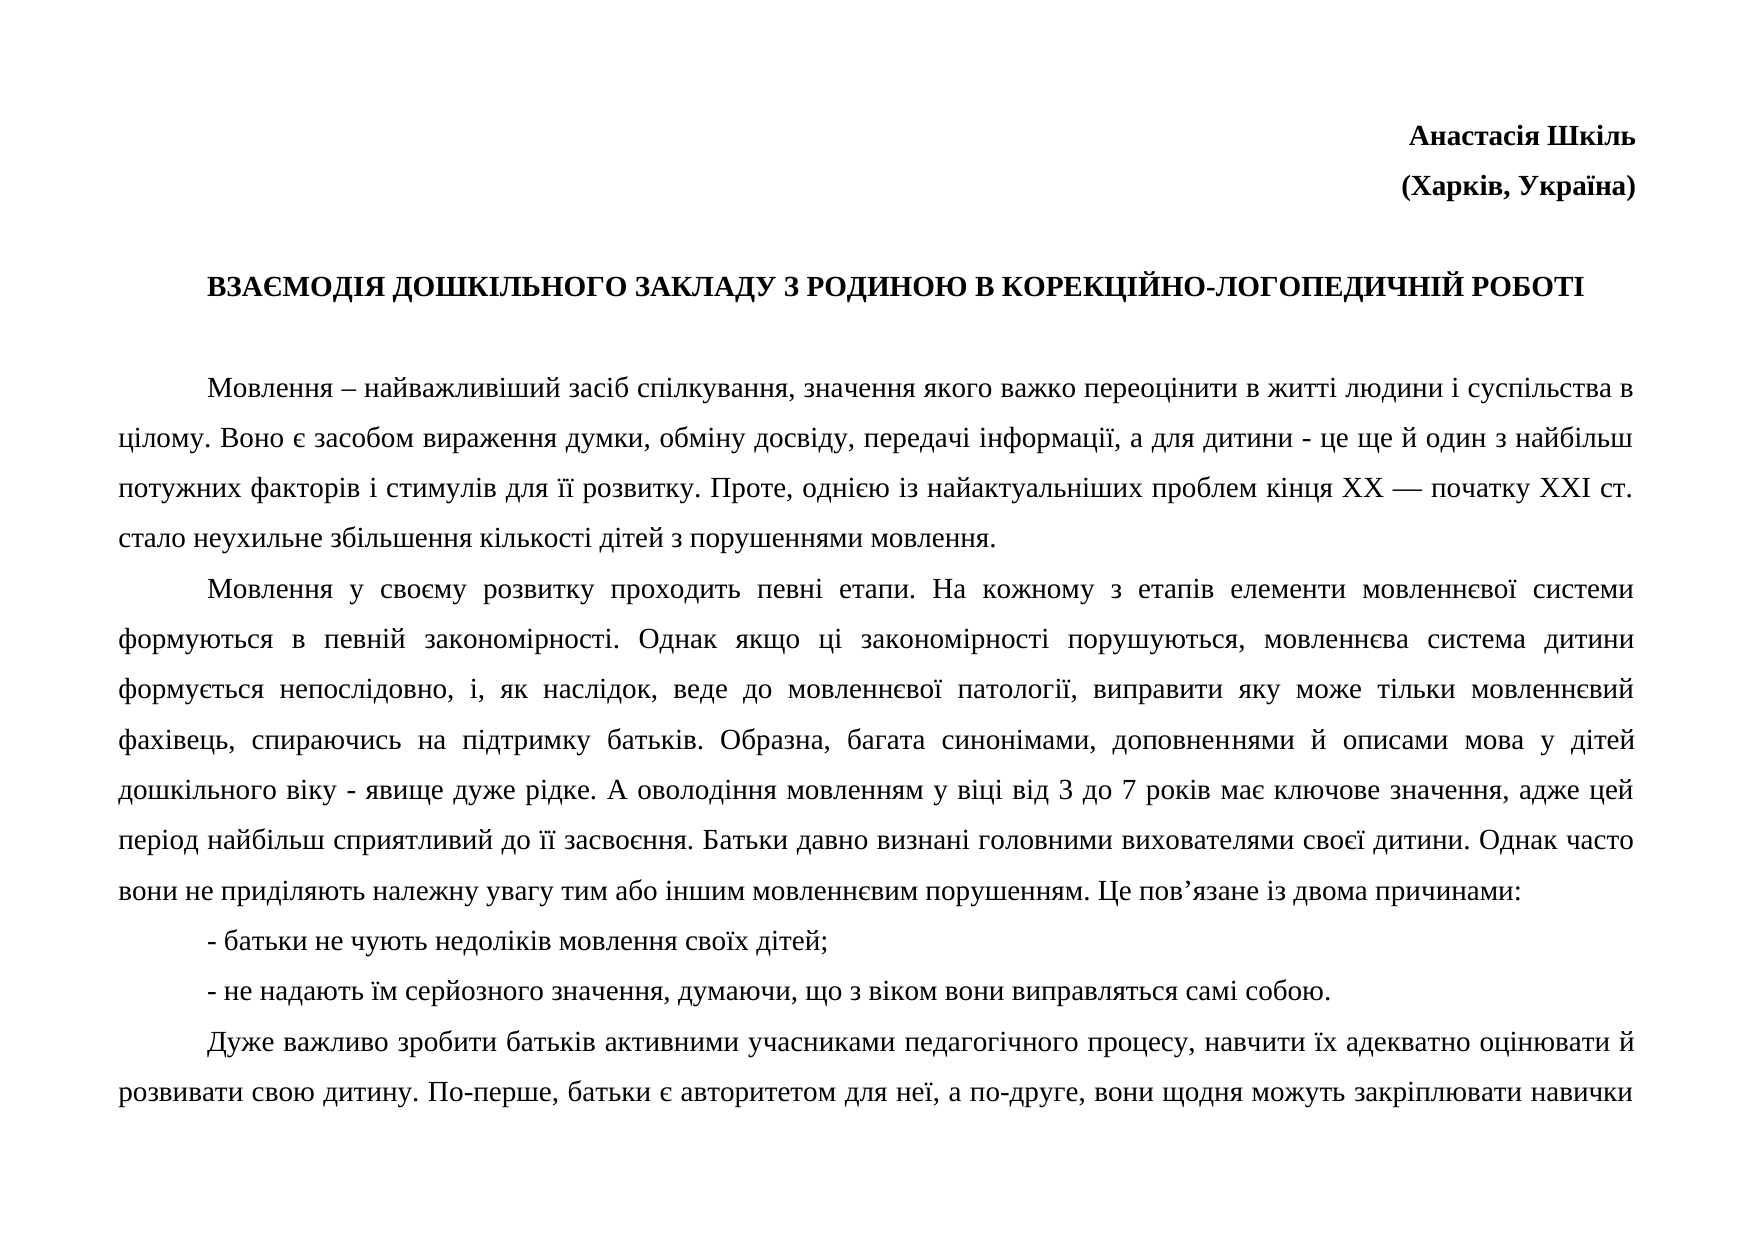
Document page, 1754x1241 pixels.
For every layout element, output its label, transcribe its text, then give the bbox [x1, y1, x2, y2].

text - батьки не чують недоліків мовлення своїх дітей; [118, 923, 1636, 957]
text ВЗАЄМОДІЯ ДОШКІЛЬНОГО ЗАКЛАДУ З РОДИНОЮ В КОРЕКЦІЙНО-ЛОГОПЕДИЧНІЙ РОБОТІ [118, 269, 1636, 303]
text - не надають їм серйозного значення, думаючи, що з віком вони виправляться самі собою. [118, 973, 1636, 1007]
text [118, 1024, 1636, 1108]
text Мовлення у своєму розвитку проходить певні етапи. На кожному з етапів елементи мовленнєвої системи формуються в певній закономірності. Однак якщо ці закономірності порушуються, мовленнєва система дитини формується непослідовно, і, як наслідок, веде до мовленнєвої патології, виправити яку може тільки мовленнєвий фахівець, спираючись на підтримку батьків. Образна, багата синонімами, доповненнями й описами мова у дітей дошкільного віку - явище дуже рідке. А оволодіння мовленням у віці від 3 до 7 років має ключове значення, адже цей період найбільш сприятливий до її засвоєння. Батьки давно визнані головними вихователями своєї дитини. Однак часто вони не приділяють належну увагу тим або іншим мовленнєвим порушенням. Це пов’язане із двома причинами: [118, 571, 1636, 906]
text (Харків, Україна) [118, 168, 1636, 202]
text Анастасія Шкіль [118, 118, 1636, 152]
text Мовлення – найважливіший засіб спілкування, значення якого важко переоцінити в житті людини і суспільства в цілому. Воно є засобом вираження думки, обміну досвіду, передачі інформації, а для дитини - це ще й один з найбільш потужних факторів і стимулів для її розвитку. Проте, однією із найактуальніших проблем кінця XX — початку XXI ст. стало неухильне збільшення кількості дітей з порушеннями мовлення. [118, 370, 1636, 554]
